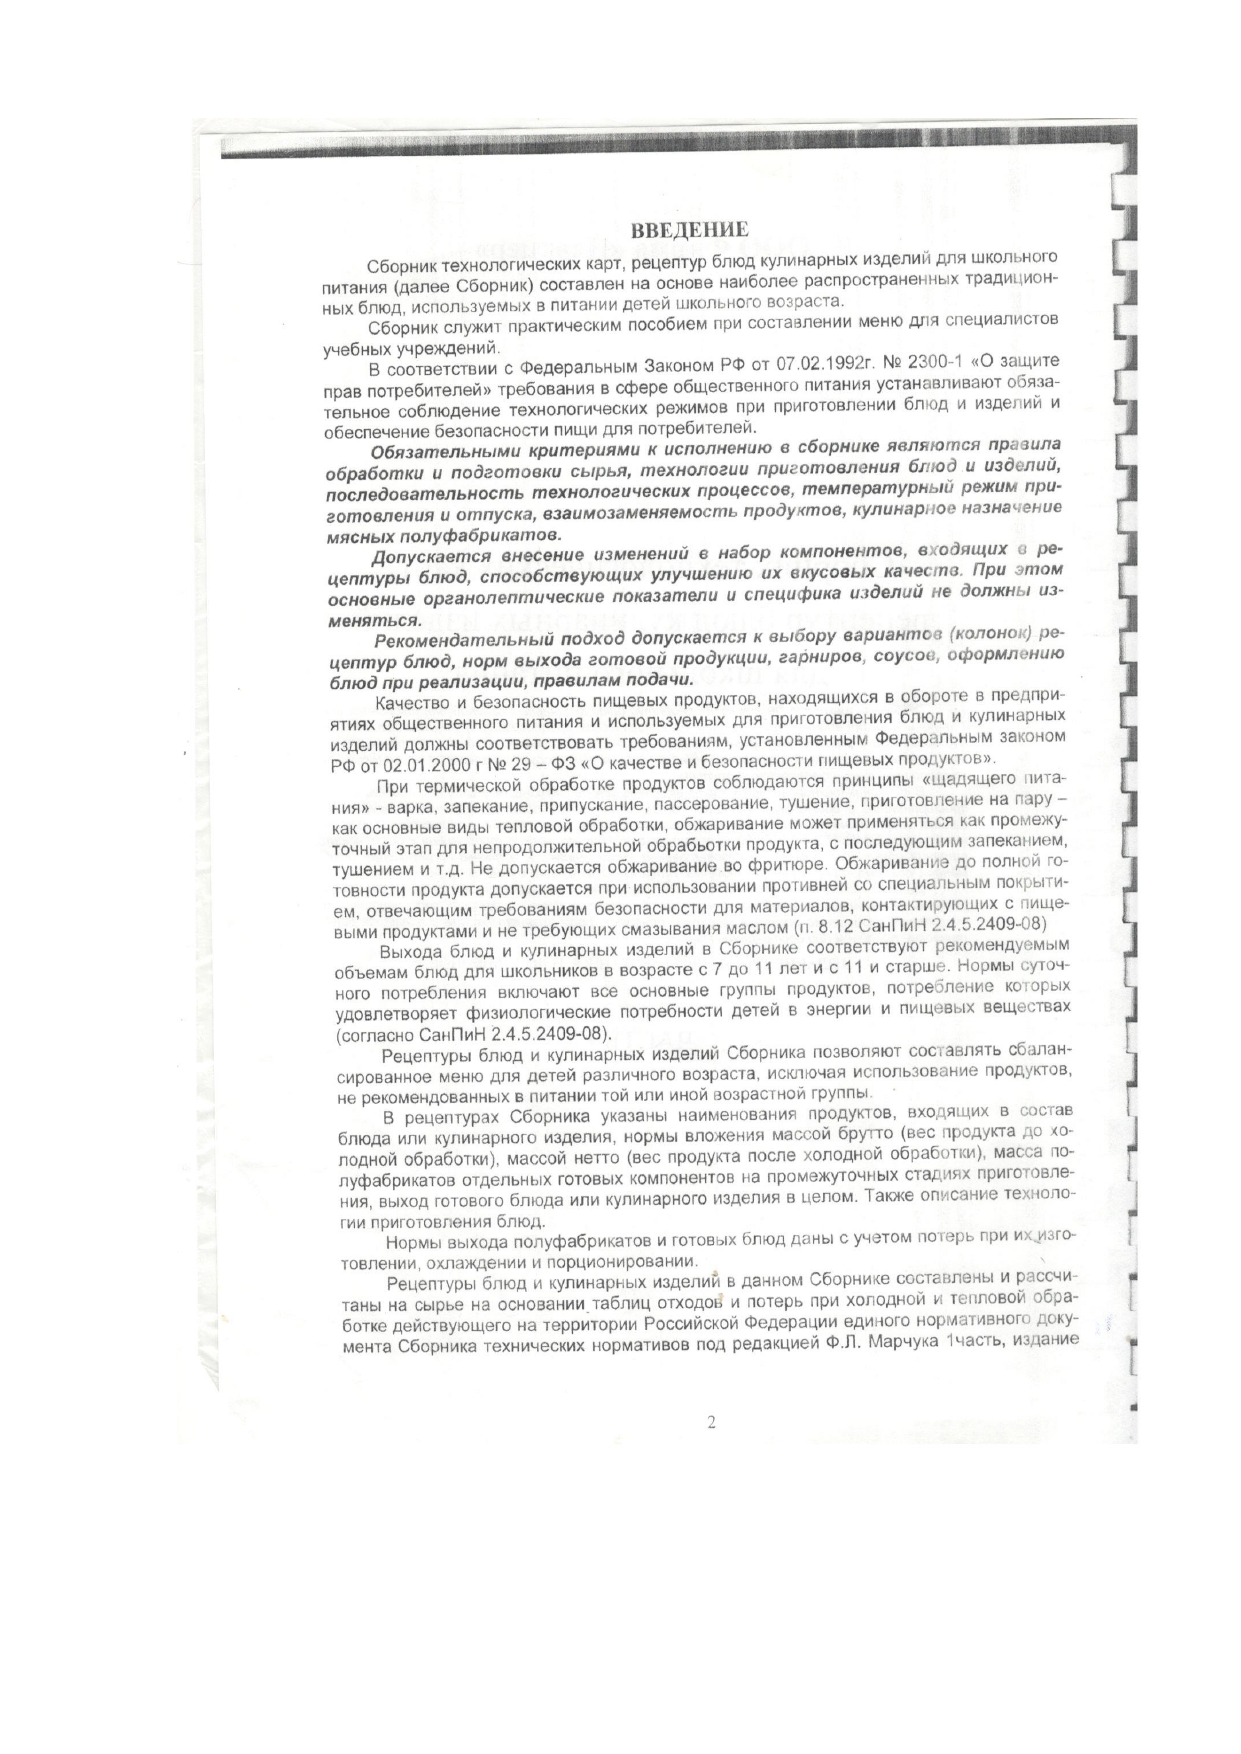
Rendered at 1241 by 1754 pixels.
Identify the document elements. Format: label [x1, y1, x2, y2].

picture [177, 118, 1152, 1458]
